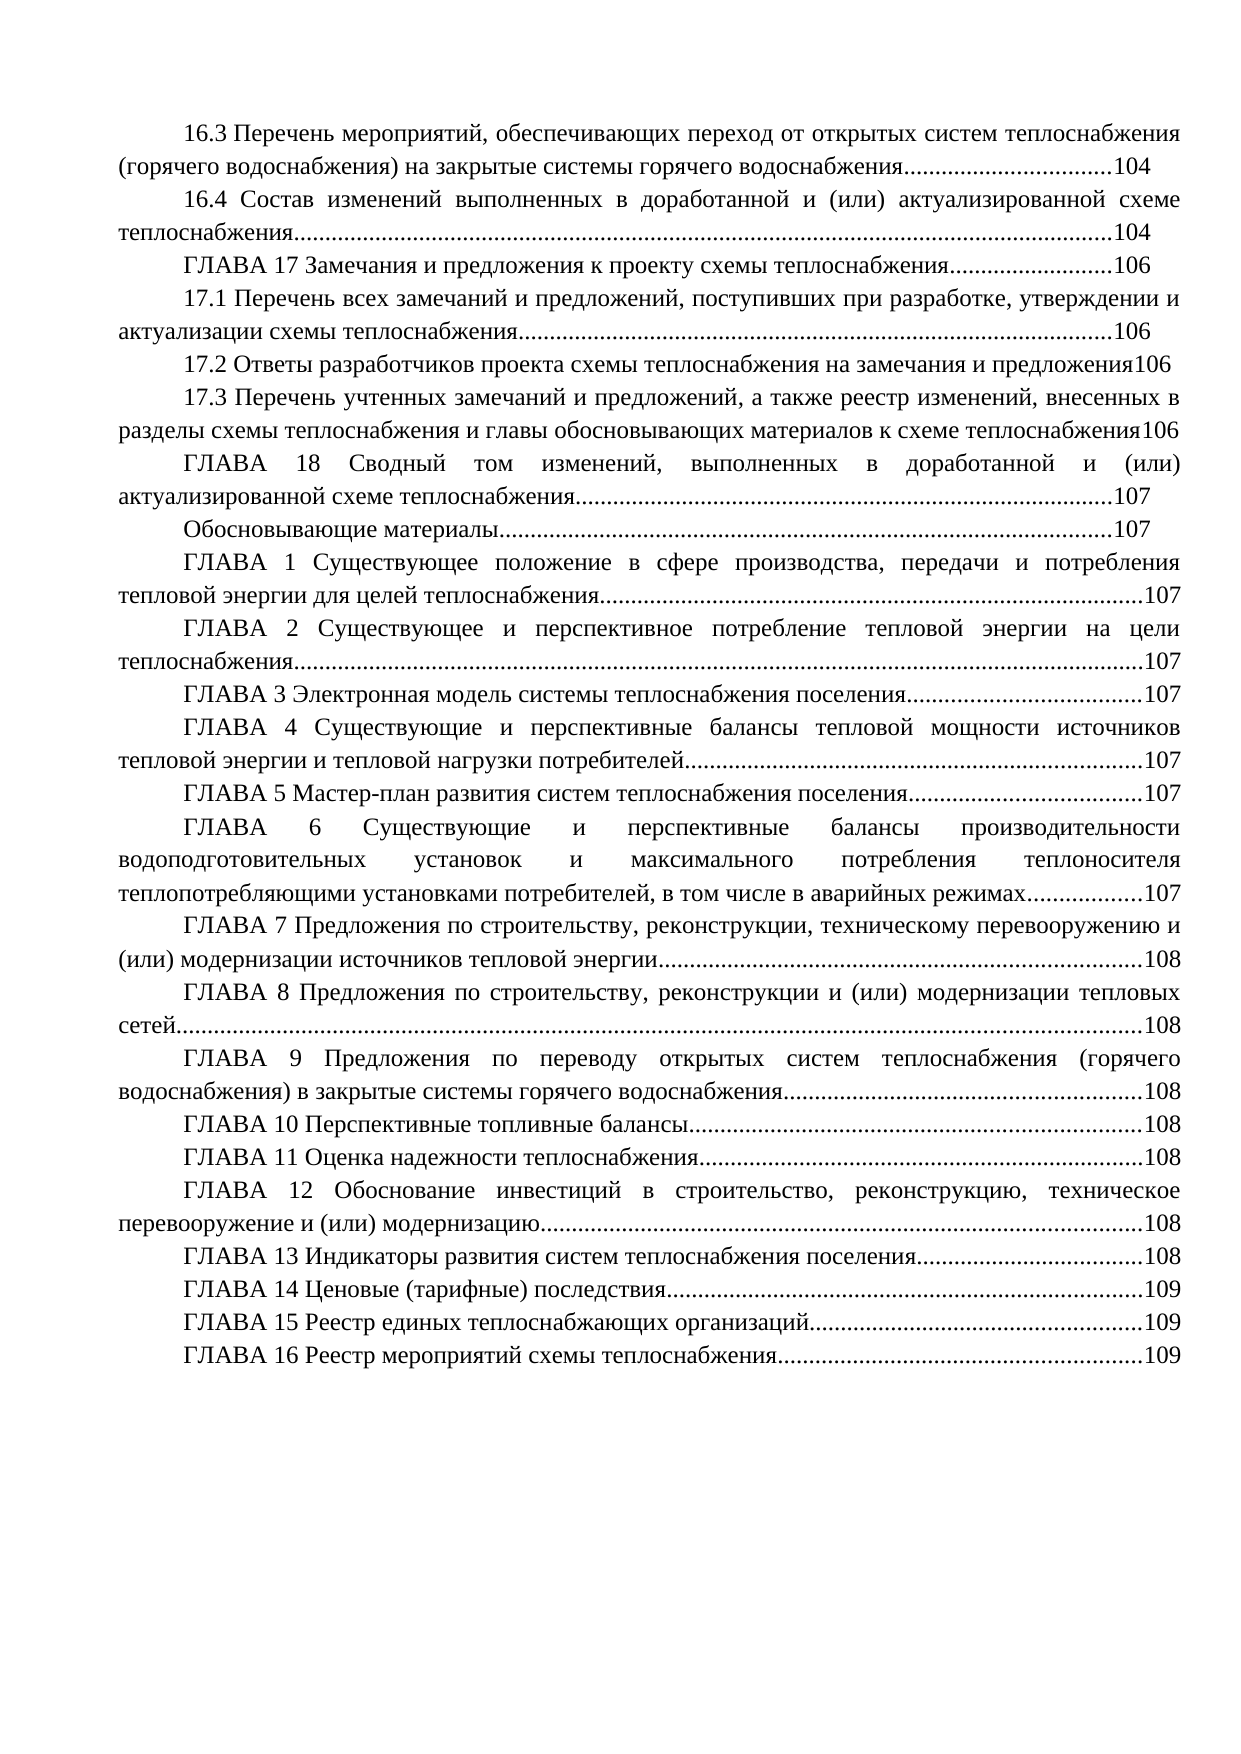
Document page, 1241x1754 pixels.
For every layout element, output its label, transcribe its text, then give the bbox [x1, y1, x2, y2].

text ГЛАВА 17 Замечания и предложения к проекту схемы теплоснабжения 106 [118, 250, 1181, 279]
text ГЛАВА 11 Оценка надежности теплоснабжения 108 [118, 1142, 1181, 1171]
text ГЛАВА 1 Существующее положение в сфере производства, передачи и потребления тепловой энергии для целей теплоснабжения 107 [118, 547, 1181, 609]
text 17.2 Ответы разработчиков проекта схемы теплоснабжения на замечания и предложения 106 [118, 349, 1181, 378]
text 16.3 Перечень мероприятий, обеспечивающих переход от открытых систем теплоснабжения (горячего водоснабжения) на закрытые системы горячего водоснабжения 104 [118, 118, 1181, 180]
text ГЛАВА 5 Мастер-план развития систем теплоснабжения поселения 107 [118, 778, 1181, 807]
text 17.3 Перечень учтенных замечаний и предложений, а также реестр изменений, внесенных в разделы схемы теплоснабжения и главы обосновывающих материалов к схеме теплоснабжения 106 [118, 382, 1181, 444]
text 16.4 Состав изменений выполненных в доработанной и (или) актуализированной схеме теплоснабжения 104 [118, 184, 1181, 246]
text ГЛАВА 14 Ценовые (тарифные) последствия 109 [118, 1274, 1181, 1303]
text ГЛАВА 2 Существующее и перспективное потребление тепловой энергии на цели теплоснабжения 107 [118, 613, 1181, 675]
text 17.1 Перечень всех замечаний и предложений, поступивших при разработке, утверждении и актуализации схемы теплоснабжения 106 [118, 283, 1181, 345]
text Обосновывающие материалы 107 [118, 514, 1181, 543]
text ГЛАВА 6 Существующие и перспективные балансы производительности водоподготовительных установок и максимального потребления теплоносителя теплопотребляющими установками потребителей, в том числе в аварийных режимах 107 [118, 812, 1181, 906]
text ГЛАВА 12 Обоснование инвестиций в строительство, реконструкцию, техническое перевооружение и (или) модернизацию 108 [118, 1175, 1181, 1237]
text ГЛАВА 16 Реестр мероприятий схемы теплоснабжения 109 [118, 1340, 1181, 1369]
text ГЛАВА 13 Индикаторы развития систем теплоснабжения поселения 108 [118, 1241, 1181, 1269]
text ГЛАВА 15 Реестр единых теплоснабжающих организаций 109 [118, 1307, 1181, 1336]
text ГЛАВА 8 Предложения по строительству, реконструкции и (или) модернизации тепловых сетей 108 [118, 977, 1181, 1038]
text ГЛАВА 18 Сводный том изменений, выполненных в доработанной и (или) актуализированной схеме теплоснабжения 107 [118, 448, 1181, 510]
text ГЛАВА 3 Электронная модель системы теплоснабжения поселения 107 [118, 679, 1181, 708]
text ГЛАВА 4 Существующие и перспективные балансы тепловой мощности источников тепловой энергии и тепловой нагрузки потребителей 107 [118, 712, 1181, 774]
text ГЛАВА 10 Перспективные топливные балансы 108 [118, 1109, 1181, 1137]
text ГЛАВА 7 Предложения по строительству, реконструкции, техническому перевооружению и (или) модернизации источников тепловой энергии 108 [118, 911, 1181, 972]
text ГЛАВА 9 Предложения по переводу открытых систем теплоснабжения (горячего водоснабжения) в закрытые системы горячего водоснабжения 108 [118, 1043, 1181, 1104]
